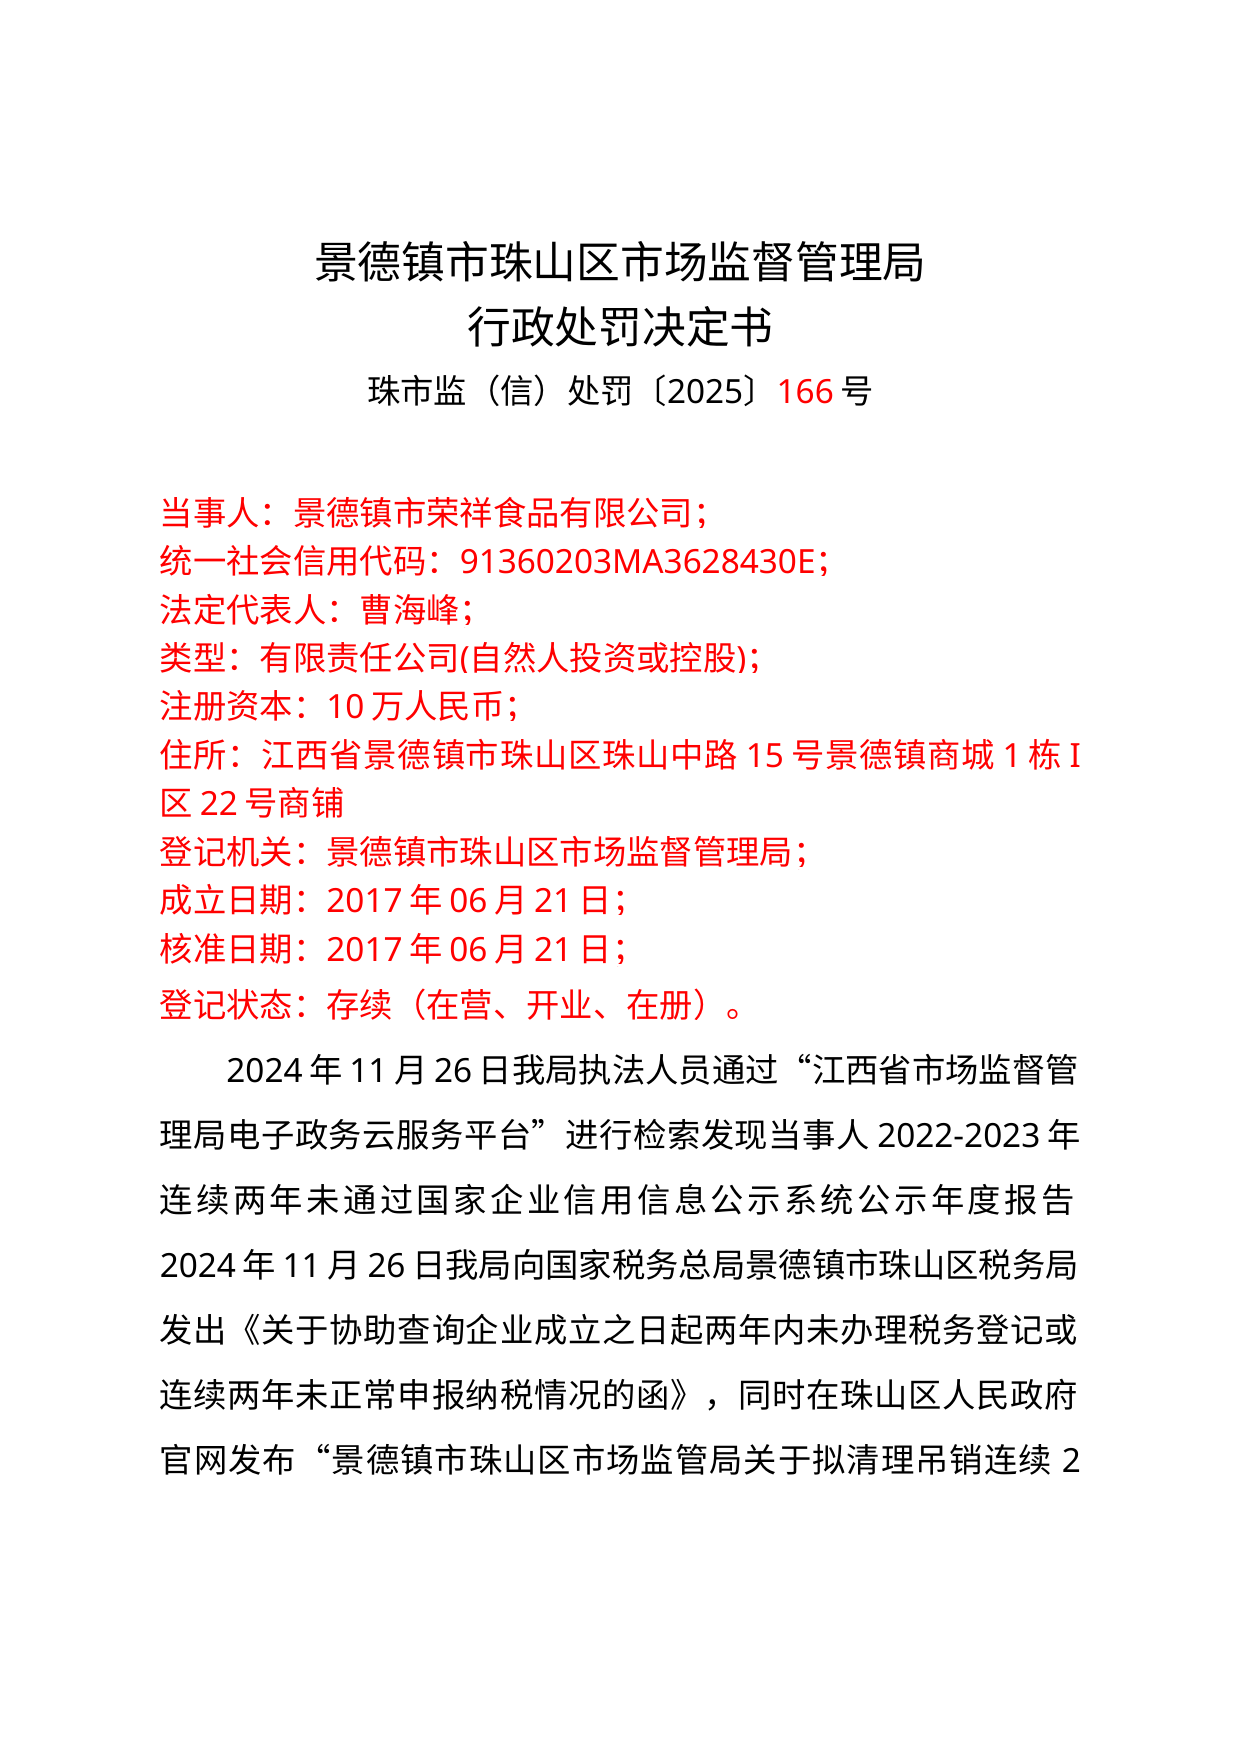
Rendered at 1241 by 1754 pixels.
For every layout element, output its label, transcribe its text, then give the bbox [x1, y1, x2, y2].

subtitle 行政处罚决定书 [159, 292, 1081, 357]
text 成立日期：2017年06月21日； [159, 874, 1081, 922]
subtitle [159, 1036, 1081, 1491]
text 类型：有限责任公司(自然人投资或控股)； [159, 632, 1081, 680]
text 珠市监（信）处罚〔2025〕166号 [159, 357, 1081, 422]
text 登记状态：存续（在营、开业、在册）。 [159, 971, 1081, 1036]
text 住所：江西省景德镇市珠山区珠山中路15号景德镇商城1栋I区22号商铺 [159, 729, 1081, 770]
text 住所：江西省景德镇市珠山区珠山中路15号景德镇商城1栋I区22号商铺 [159, 771, 1081, 826]
text 当事人：景德镇市荣祥食品有限公司； [159, 487, 1081, 535]
text 法定代表人：曹海峰； [159, 584, 1081, 632]
text 统一社会信用代码：91360203MA3628430E； [159, 535, 1081, 584]
subtitle 景德镇市珠山区市场监督管理局 [159, 227, 1081, 292]
text 核准日期：2017年06月21日； [159, 922, 1081, 971]
text 登记机关：景德镇市珠山区市场监督管理局； [159, 826, 1081, 874]
text 注册资本：10万人民币； [159, 680, 1081, 729]
